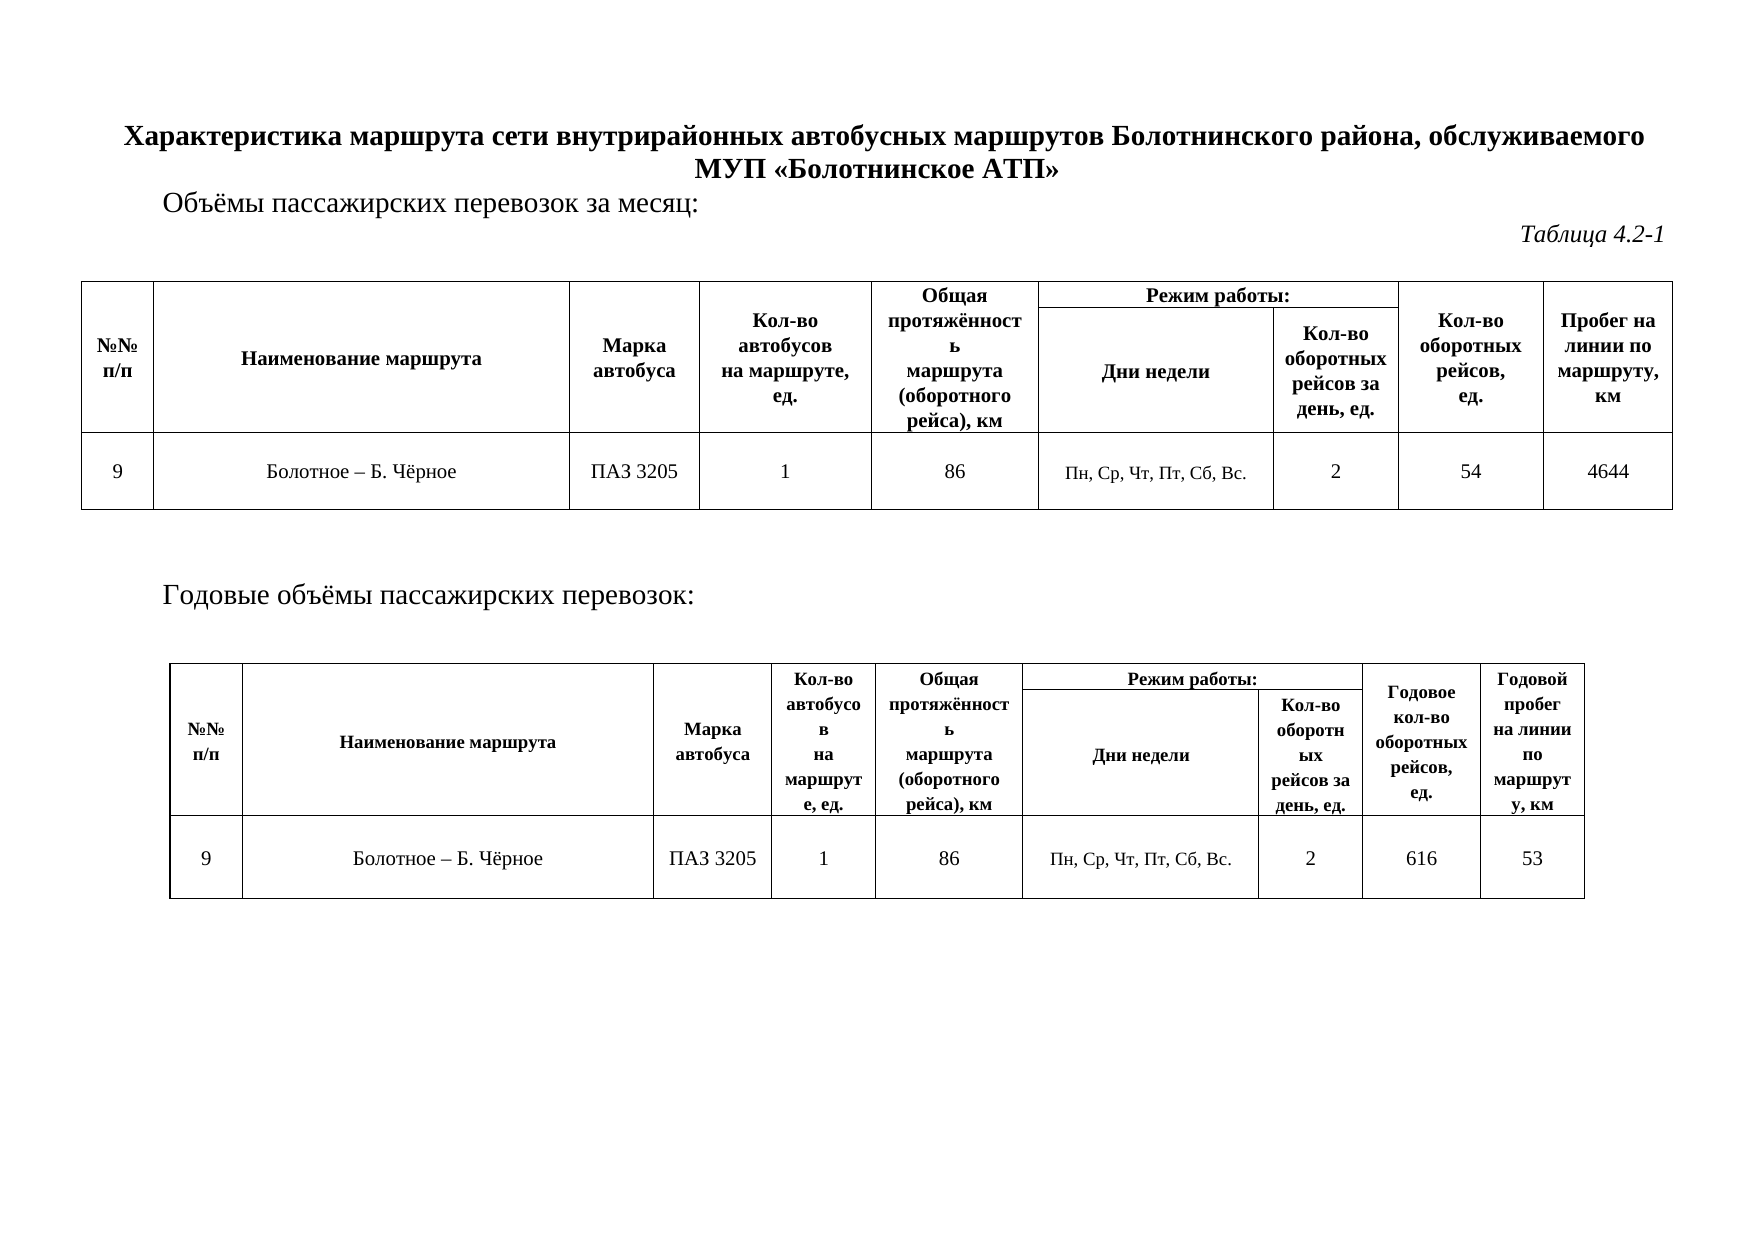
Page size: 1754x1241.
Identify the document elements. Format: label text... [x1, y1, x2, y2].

table_header Марка автобуса [654, 664, 771, 815]
table_cell 86 [872, 433, 1038, 509]
table_cell 4644 [1544, 433, 1672, 509]
table_header Кол-во оборотных рейсов, ед. [1399, 282, 1543, 432]
table_cell 54 [1399, 433, 1543, 509]
table_cell 9 [82, 433, 153, 509]
table_header Годовой пробег на линии по маршруту, км [1481, 664, 1584, 815]
table_header Наименование маршрута [243, 664, 653, 815]
text Характеристика маршрута сети внутрирайонных автобусных маршрутов Болотнинского района, обслуживаемого МУП «Болотнинское АТП» [89, 118, 1665, 185]
table_cell ПАЗ 3205 [654, 816, 771, 898]
table_cell 1 [772, 816, 875, 898]
table_cell 616 [1363, 816, 1480, 898]
table_cell 2 [1259, 816, 1362, 898]
text Объёмы пассажирских перевозок за месяц: [89, 185, 1665, 219]
table_header Режим работы: [1039, 282, 1398, 307]
table_cell Болотное – Б. Чёрное [154, 433, 569, 509]
table_header Пробег на линии по маршруту, км [1544, 282, 1672, 432]
table_cell Дни недели [1023, 690, 1258, 815]
table_cell Дни недели [1039, 308, 1273, 432]
table_header Годовое кол-во оборотных рейсов, ед. [1363, 664, 1480, 815]
table_cell ПАЗ 3205 [570, 433, 699, 509]
table_cell 53 [1481, 816, 1584, 898]
text Таблица 4.2-1 [89, 219, 1665, 247]
table_cell Кол-во оборотных рейсов за день, ед. [1274, 308, 1398, 432]
table_header №№ п/п [82, 282, 153, 432]
table_cell Кол-во оборотных рейсов за день, ед. [1259, 690, 1362, 815]
table_cell Болотное – Б. Чёрное [243, 816, 653, 898]
table_cell Пн, Ср, Чт, Пт, Сб, Вс. [1023, 816, 1258, 898]
table_cell 86 [876, 816, 1022, 898]
table_header Общая протяжённость маршрута (оборотного рейса), км [872, 282, 1038, 432]
table_header №№ п/п [171, 664, 242, 815]
table_header Наименование маршрута [154, 282, 569, 432]
table_header Общая протяжённость маршрута (оборотного рейса), км [876, 664, 1022, 815]
table_cell 9 [171, 816, 242, 898]
table_header Кол-во автобусов на маршруте, ед. [700, 282, 871, 432]
table_cell 1 [700, 433, 871, 509]
table_header Кол-во автобусов на маршруте, ед. [772, 664, 875, 815]
text Годовые объёмы пассажирских перевозок: [89, 577, 1665, 611]
table_header Режим работы: [1023, 664, 1362, 689]
table_header Марка автобуса [570, 282, 699, 432]
table_cell Пн, Ср, Чт, Пт, Сб, Вс. [1039, 433, 1273, 509]
table_cell 2 [1274, 433, 1398, 509]
